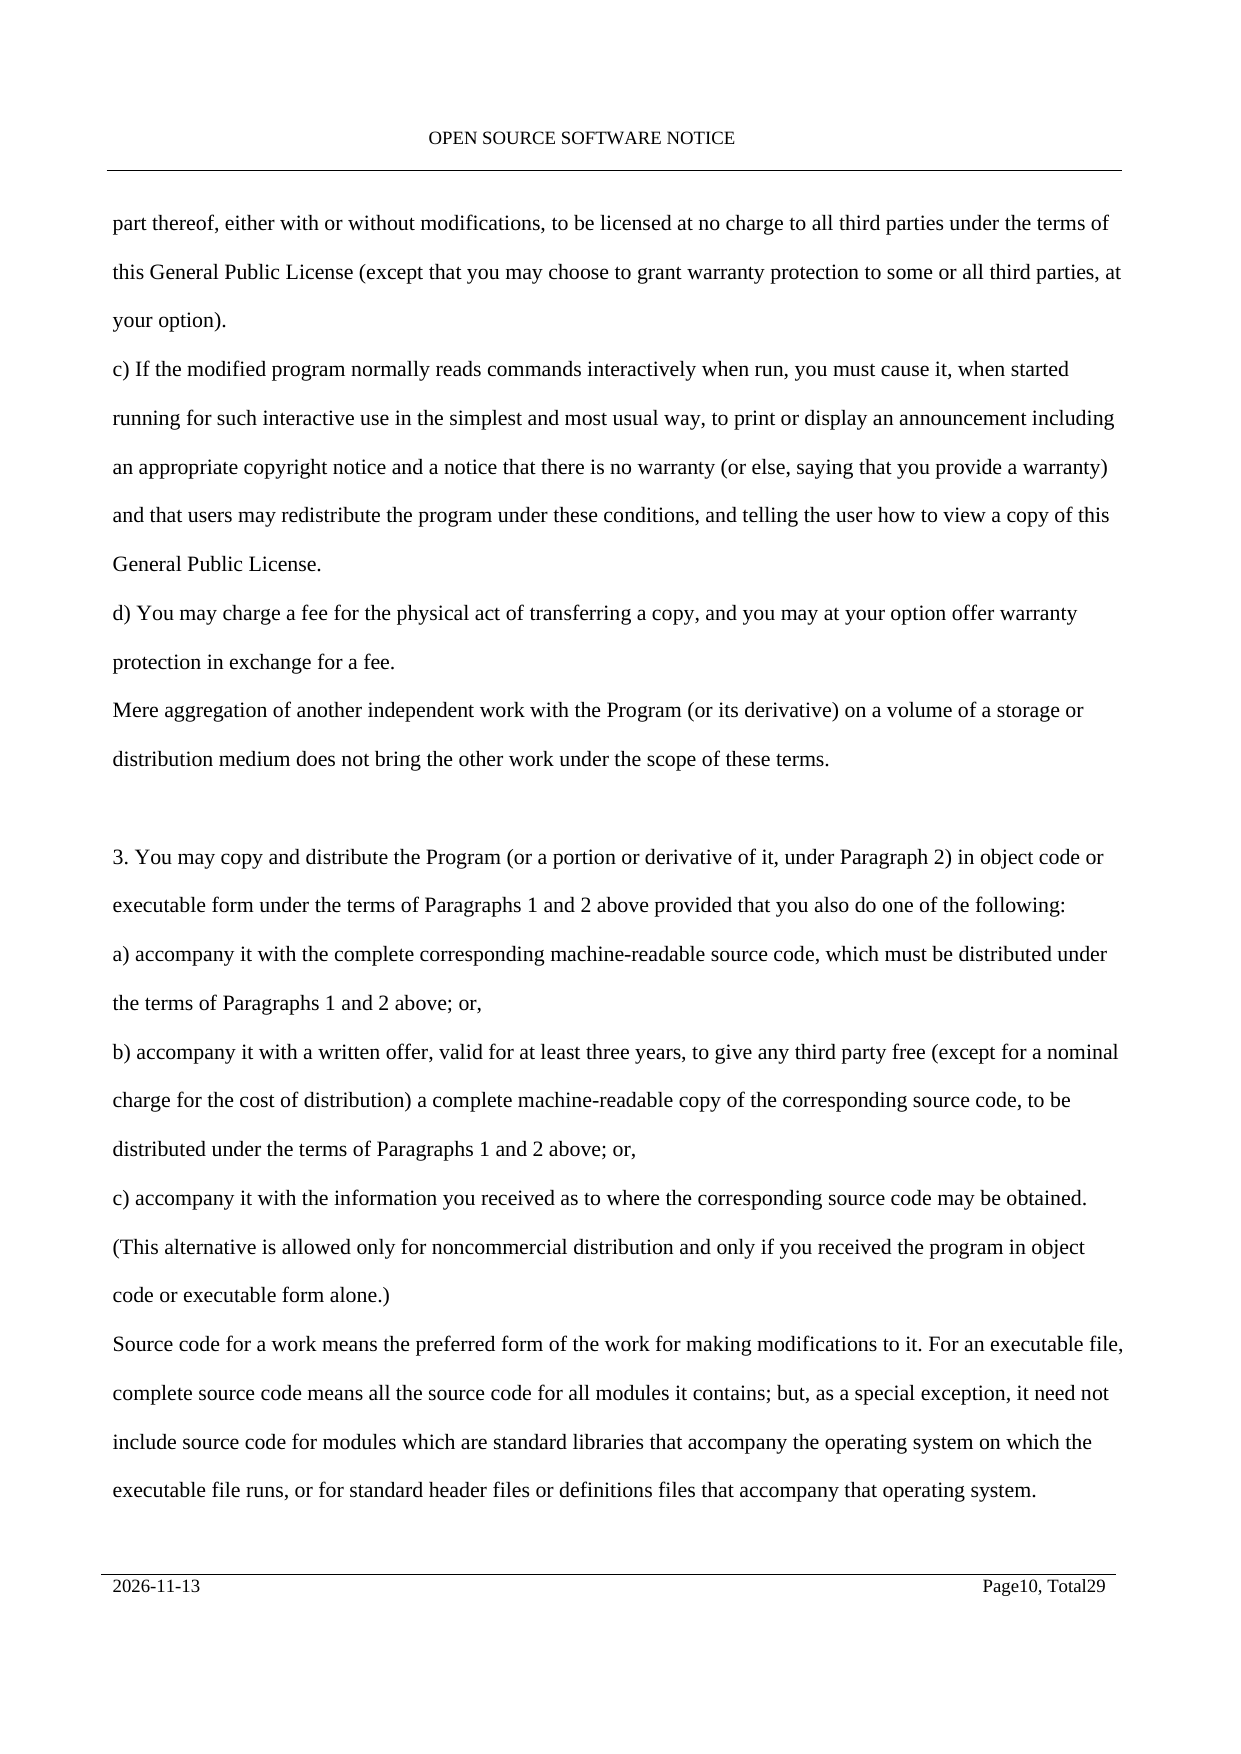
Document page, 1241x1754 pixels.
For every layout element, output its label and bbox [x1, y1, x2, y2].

text [112, 206, 1128, 1506]
